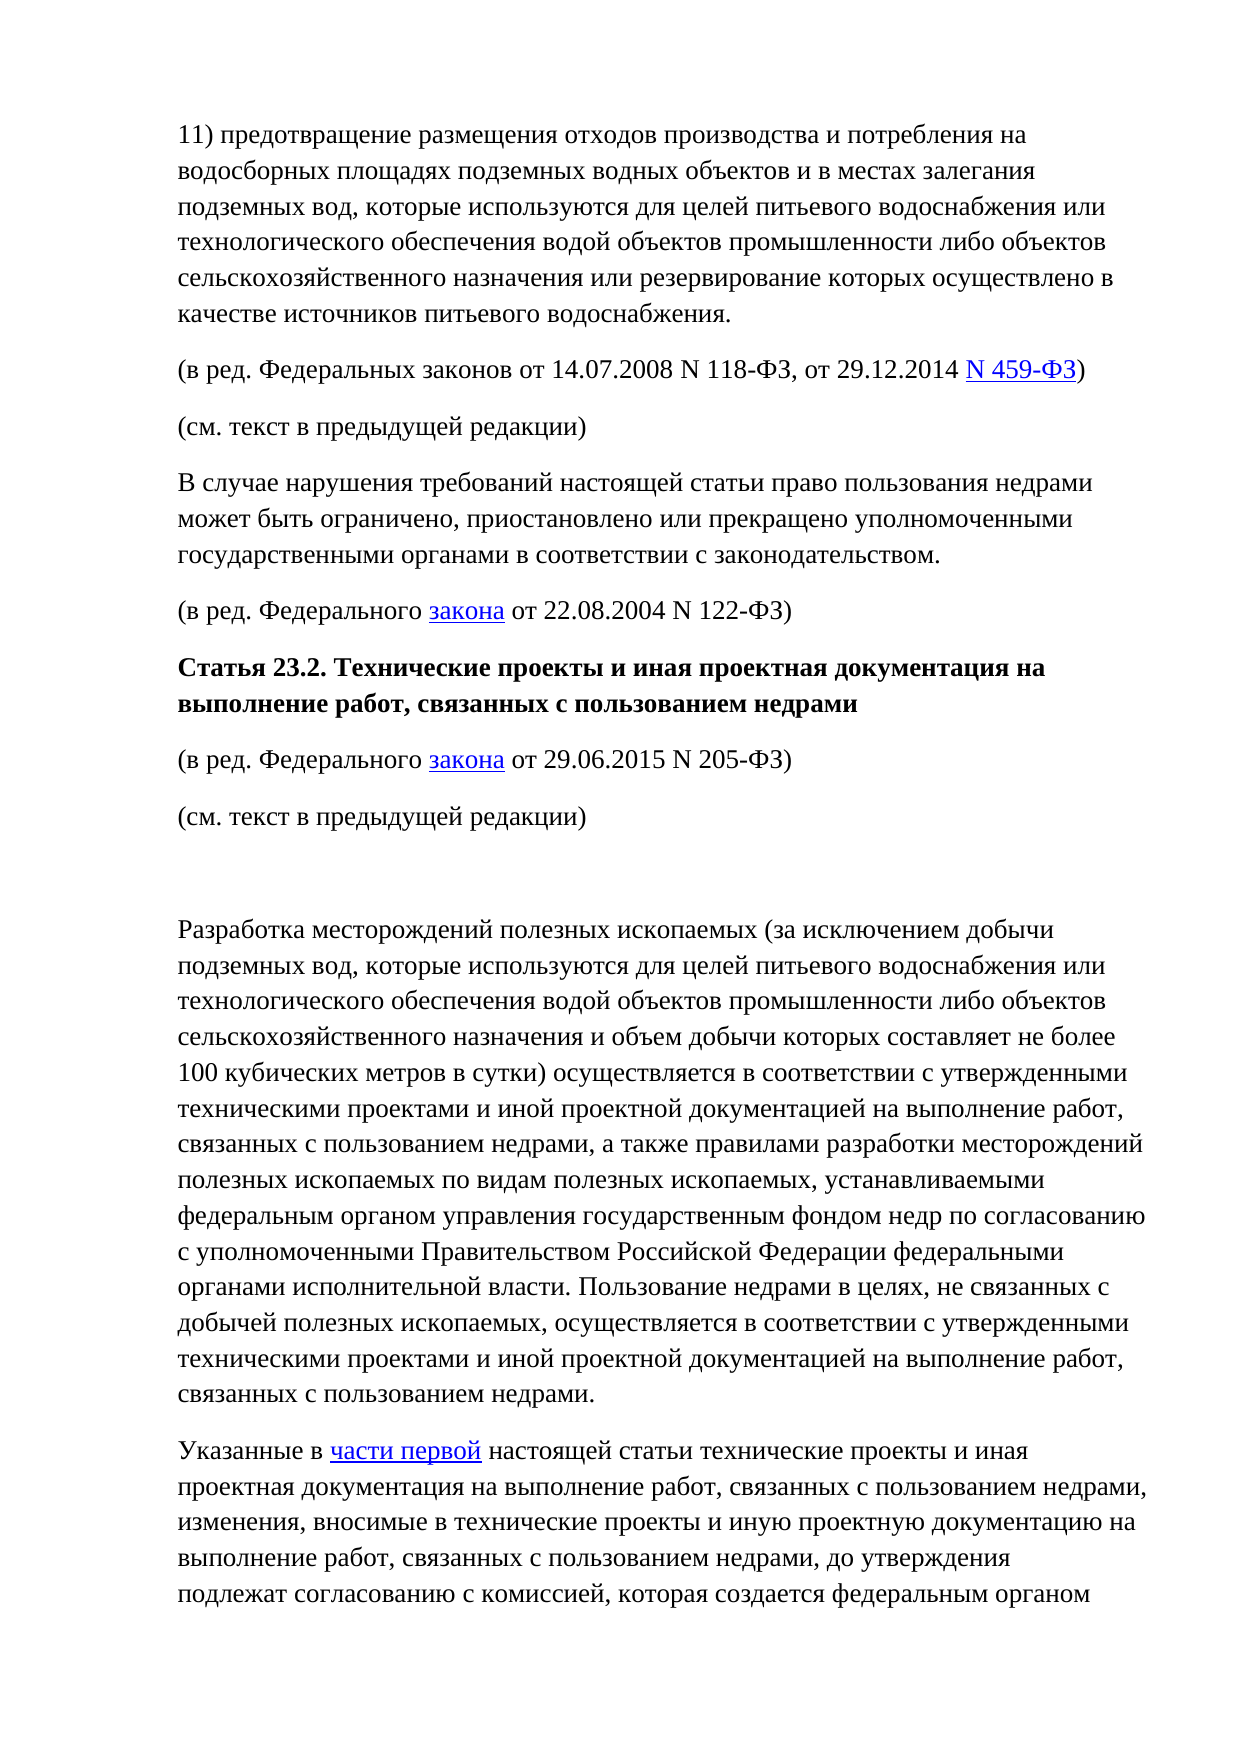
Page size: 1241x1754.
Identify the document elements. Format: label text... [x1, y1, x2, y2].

text (в ред. Федерального закона от 22.08.2004 N 122-ФЗ) [177, 594, 1152, 626]
text (см. текст в предыдущей редакции) [177, 800, 1152, 831]
text Статья 23.2. Технические проекты и иная проектная документация на выполнение работ, связанных с пользованием недрами [177, 651, 1152, 718]
text (в ред. Федеральных законов от 14.07.2008 N 118-ФЗ, от 29.12.2014 N 459-ФЗ) [177, 353, 1152, 384]
text В случае нарушения требований настоящей статьи право пользования недрами может быть ограничено, приостановлено или прекращено уполномоченными государственными органами в соответствии с законодательством. [177, 466, 1152, 569]
text 11) предотвращение размещения отходов производства и потребления на водосборных площадях подземных водных объектов и в местах залегания подземных вод, которые используются для целей питьевого водоснабжения или технологического обеспечения водой объектов промышленности либо объектов сельскохозяйственного назначения или резервирование которых осуществлено в качестве источников питьевого водоснабжения. [177, 118, 1152, 328]
text (в ред. Федерального закона от 29.06.2015 N 205-ФЗ) [177, 743, 1152, 774]
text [177, 1434, 1152, 1608]
text (см. текст в предыдущей редакции) [177, 410, 1152, 441]
text Разработка месторождений полезных ископаемых (за исключением добычи подземных вод, которые используются для целей питьевого водоснабжения или технологического обеспечения водой объектов промышленности либо объектов сельскохозяйственного назначения и объем добычи которых составляет не более 100 кубических метров в сутки) осуществляется в соответствии с утвержденными техническими проектами и иной проектной документацией на выполнение работ, связанных с пользованием недрами, а также правилами разработки месторождений полезных ископаемых по видам полезных ископаемых, устанавливаемыми федеральным органом управления государственным фондом недр по согласованию с уполномоченными Правительством Российской Федерации федеральными органами исполнительной власти. Пользование недрами в целях, не связанных с добычей полезных ископаемых, осуществляется в соответствии с утвержденными техническими проектами и иной проектной документацией на выполнение работ, связанных с пользованием недрами. [177, 913, 1152, 1409]
